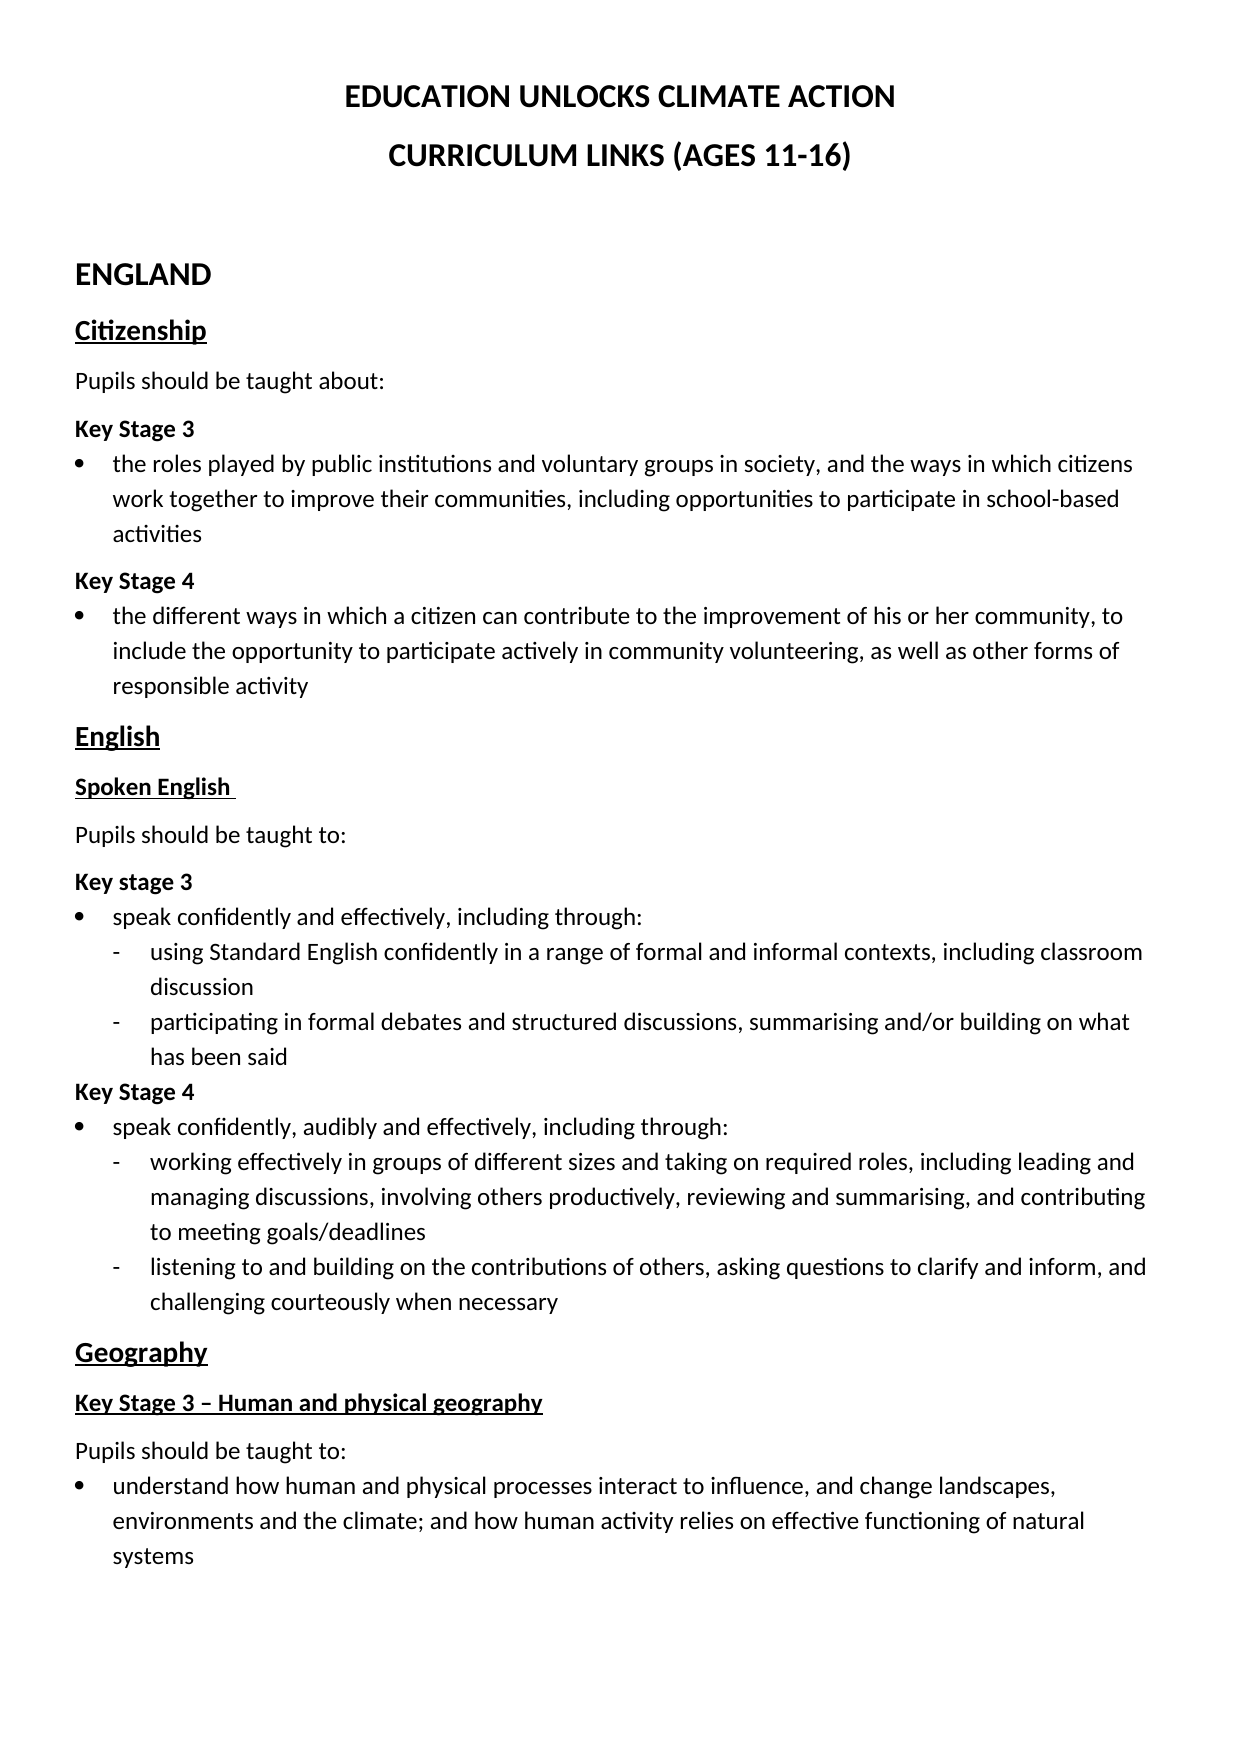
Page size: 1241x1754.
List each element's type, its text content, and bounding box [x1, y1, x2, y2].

list the roles played by public institutions and voluntary groups in society, and the ways in which citizens work together to improve their communities, including opportunities to participate in school-based activities [75, 448, 1165, 548]
list speak confidently and effectively, including through: [75, 901, 1165, 932]
text CURRICULUM LINKS (AGES 11-16) [75, 134, 1165, 175]
list using Standard English confidently in a range of formal and informal contexts, including classroom discussion [112, 936, 1165, 1002]
list working effectively in groups of different sizes and taking on required roles, including leading and managing discussions, involving others productively, reviewing and summarising, and contributing to meeting goals/deadlines [112, 1146, 1165, 1247]
text Pupils should be taught about: [75, 366, 1165, 396]
list understand how human and physical processes interact to influence, and change landscapes, environments and the climate; and how human activity relies on effective functioning of natural systems [75, 1470, 1165, 1570]
text Key Stage 3 [75, 413, 1165, 443]
list the different ways in which a citizen can contribute to the improvement of his or her community, to include the opportunity to participate actively in community volunteering, as well as other forms of responsible activity [75, 601, 1165, 701]
list participating in formal debates and structured discussions, summarising and/or building on what has been said [112, 1006, 1165, 1072]
text EDUCATION UNLOCKS CLIMATE ACTION [75, 75, 1165, 116]
text Key stage 3 [75, 866, 1165, 897]
list listening to and building on the contributions of others, asking questions to clarify and inform, and challenging courteously when necessary [112, 1251, 1165, 1317]
text Key Stage 3 – Human and physical geography [75, 1387, 1165, 1418]
text ENGLAND [75, 253, 1165, 293]
text Key Stage 4 [75, 566, 1165, 596]
text Spoken English [75, 771, 1165, 802]
text Citizenship [75, 312, 1165, 348]
list speak confidently, audibly and effectively, including through: [75, 1111, 1165, 1142]
text Geography [75, 1334, 1165, 1369]
text English [75, 718, 1165, 754]
text Key Stage 4 [75, 1076, 1165, 1107]
text Pupils should be taught to: [75, 1435, 1165, 1465]
text Pupils should be taught to: [75, 819, 1165, 849]
